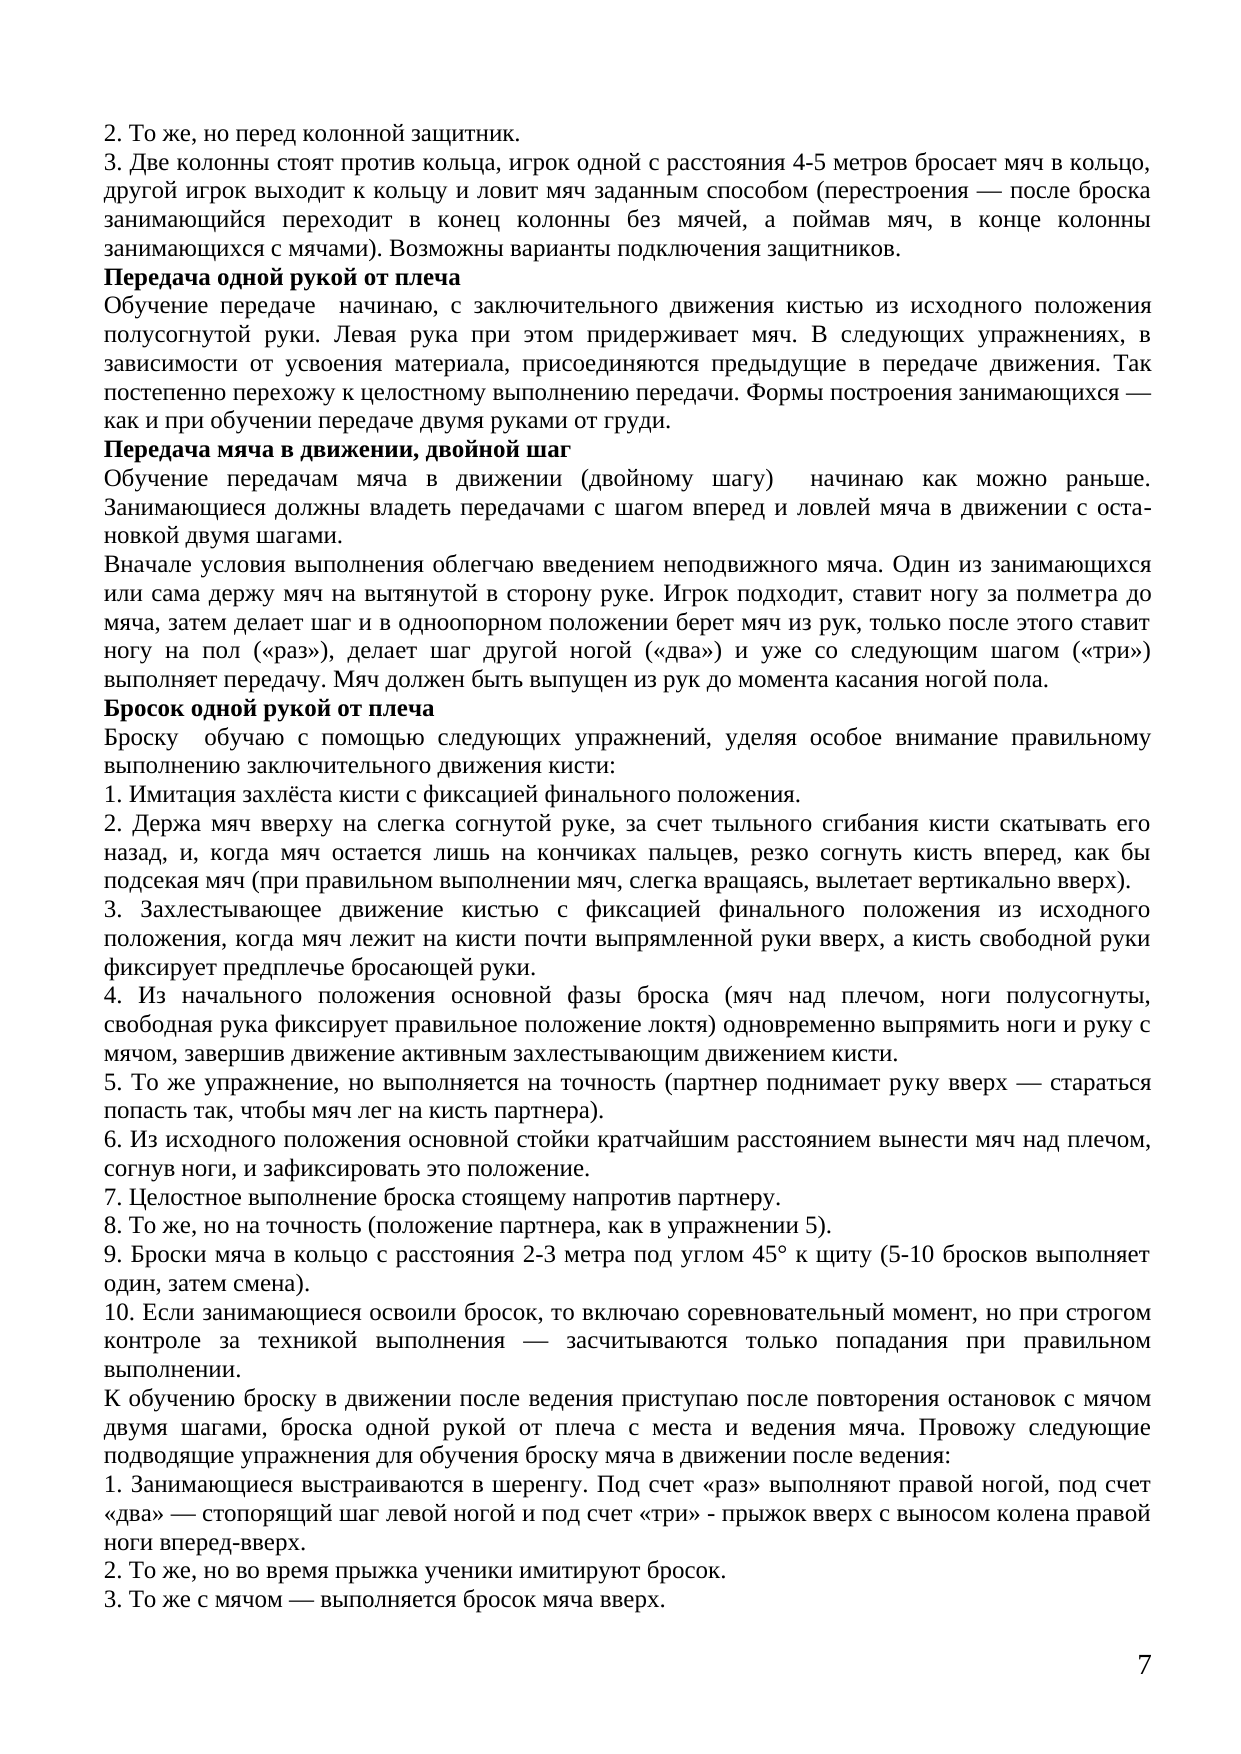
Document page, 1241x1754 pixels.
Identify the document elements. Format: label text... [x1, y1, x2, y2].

text 1. Занимающиеся выстраиваются в шеренгу. Под счет «раз» выполняют правой ногой, под счет «два» — стопорящий шаг левой ногой и под счет «три» - прыжок вверх с выносом колена правой ноги вперед-вверх. [103, 1469, 1152, 1556]
text 3. Захлестывающее движение кистью с фиксацией финального положения из исходного положения, когда мяч лежит на кисти почти выпрямленной руки вверх, а кисть свободной руки фиксирует предплечье бросающей руки. [103, 894, 1152, 981]
text К обучению броску в движении после ведения приступаю после повторения остановок с мячом двумя шагами, броска одной рукой от плеча с места и ведения мяча. Провожу следующие подводящие упражнения для обучения броску мяча в движении после ведения: [103, 1383, 1152, 1469]
text 10. Если занимающиеся освоили бросок, то включаю соревновательный момент, но при строгом контроле за техникой выполнения — засчитываются только попадания при правильном выполнении. [103, 1297, 1152, 1383]
text 5. То же упражнение, но выполняется на точность (партнер поднимает руку вверх — стараться попасть так, чтобы мяч лег на кисть партнера). [103, 1067, 1152, 1124]
text Обучение передачам мяча в движении (двойному шагу) начинаю как можно раньше. Занимающиеся должны владеть передачами с шагом вперед и ловлей мяча в движении с остановкой двумя шагами. [103, 463, 1152, 549]
text Передача одной рукой от плеча [103, 262, 1152, 291]
text 4. Из начального положения основной фазы броска (мяч над плечом, ноги полусогнуты, свободная рука фиксирует правильное положение локтя) одновременно выпрямить ноги и руку с мячом, завершив движение активным захлестывающим движением кисти. [103, 981, 1152, 1067]
text Передача мяча в движении, двойной шаг [103, 434, 1152, 463]
text 7. Целостное выполнение броска стоящему напротив партнеру. [103, 1182, 1152, 1211]
text 2. То же, но перед колонной защитник. [103, 118, 1152, 147]
text 1. Имитация захлёста кисти с фиксацией финального положения. [103, 779, 1152, 808]
text 6. Из исходного положения основной стойки кратчайшим расстоянием вынести мяч над плечом, согнув ноги, и зафиксировать это положение. [103, 1124, 1152, 1182]
text Вначале условия выполнения облегчаю введением неподвижного мяча. Один из занимающихся или сама держу мяч на вытянутой в сторону руке. Игрок подходит, ставит ногу за полметра до мяча, затем делает шаг и в одноопорном положении берет мяч из рук, только после этого ставит ногу на пол («раз»), делает шаг другой ногой («два») и уже со следующим шагом («три») выполняет передачу. Мяч должен быть выпущен из рук до момента касания ногой пола. [103, 549, 1152, 693]
text 3. Две колонны стоят против кольца, игрок одной с расстояния 4- бросает мяч в кольцо, другой игрок выходит к кольцу и ловит мяч заданным способом (перестроения — после броска занимающийся переходит в конец колонны без мячей, а поймав мяч, в конце колонны занимающихся с мячами). Возможны варианты подключения защитников. [103, 147, 1152, 262]
text 2. То же, но во время прыжка ученики имитируют бросок. [103, 1556, 1152, 1584]
text Обучение передаче начинаю, с заключительного движения кистью из исходного положения полусогнутой руки. Левая рука при этом придерживает мяч. В следующих упражнениях, в зависимости от усвоения материала, присоединяются предыдущие в передаче движения. Так постепенно перехожу к целостному выполнению передачи. Формы построения занимающихся — как и при обучении передаче двумя руками от груди. [103, 291, 1152, 434]
text 2. Держа мяч вверху на слегка согнутой руке, за счет тыльного сгибания кисти скатывать его назад, и, когда мяч остается лишь на кончиках пальцев, резко согнуть кисть вперед, как бы подсекая мяч (при правильном выполнении мяч, слегка вращаясь, вылетает вертикально вверх). [103, 808, 1152, 894]
text 8. То же, но на точность (положение партнера, как в упражнении 5). [103, 1211, 1152, 1239]
text Броску обучаю с помощью следующих упражнений, уделяя особое внимание правильному выполнению заключительного движения кисти: [103, 722, 1152, 779]
text 3. То же с мячом — выполняется бросок мяча вверх. [103, 1584, 1152, 1613]
text 9. Броски мяча в кольцо с расстояния 2- под углом 45° к щиту (5-10 бросков выполняет один, затем смена). [103, 1239, 1152, 1297]
text Бросок одной рукой от плеча [103, 693, 1152, 722]
